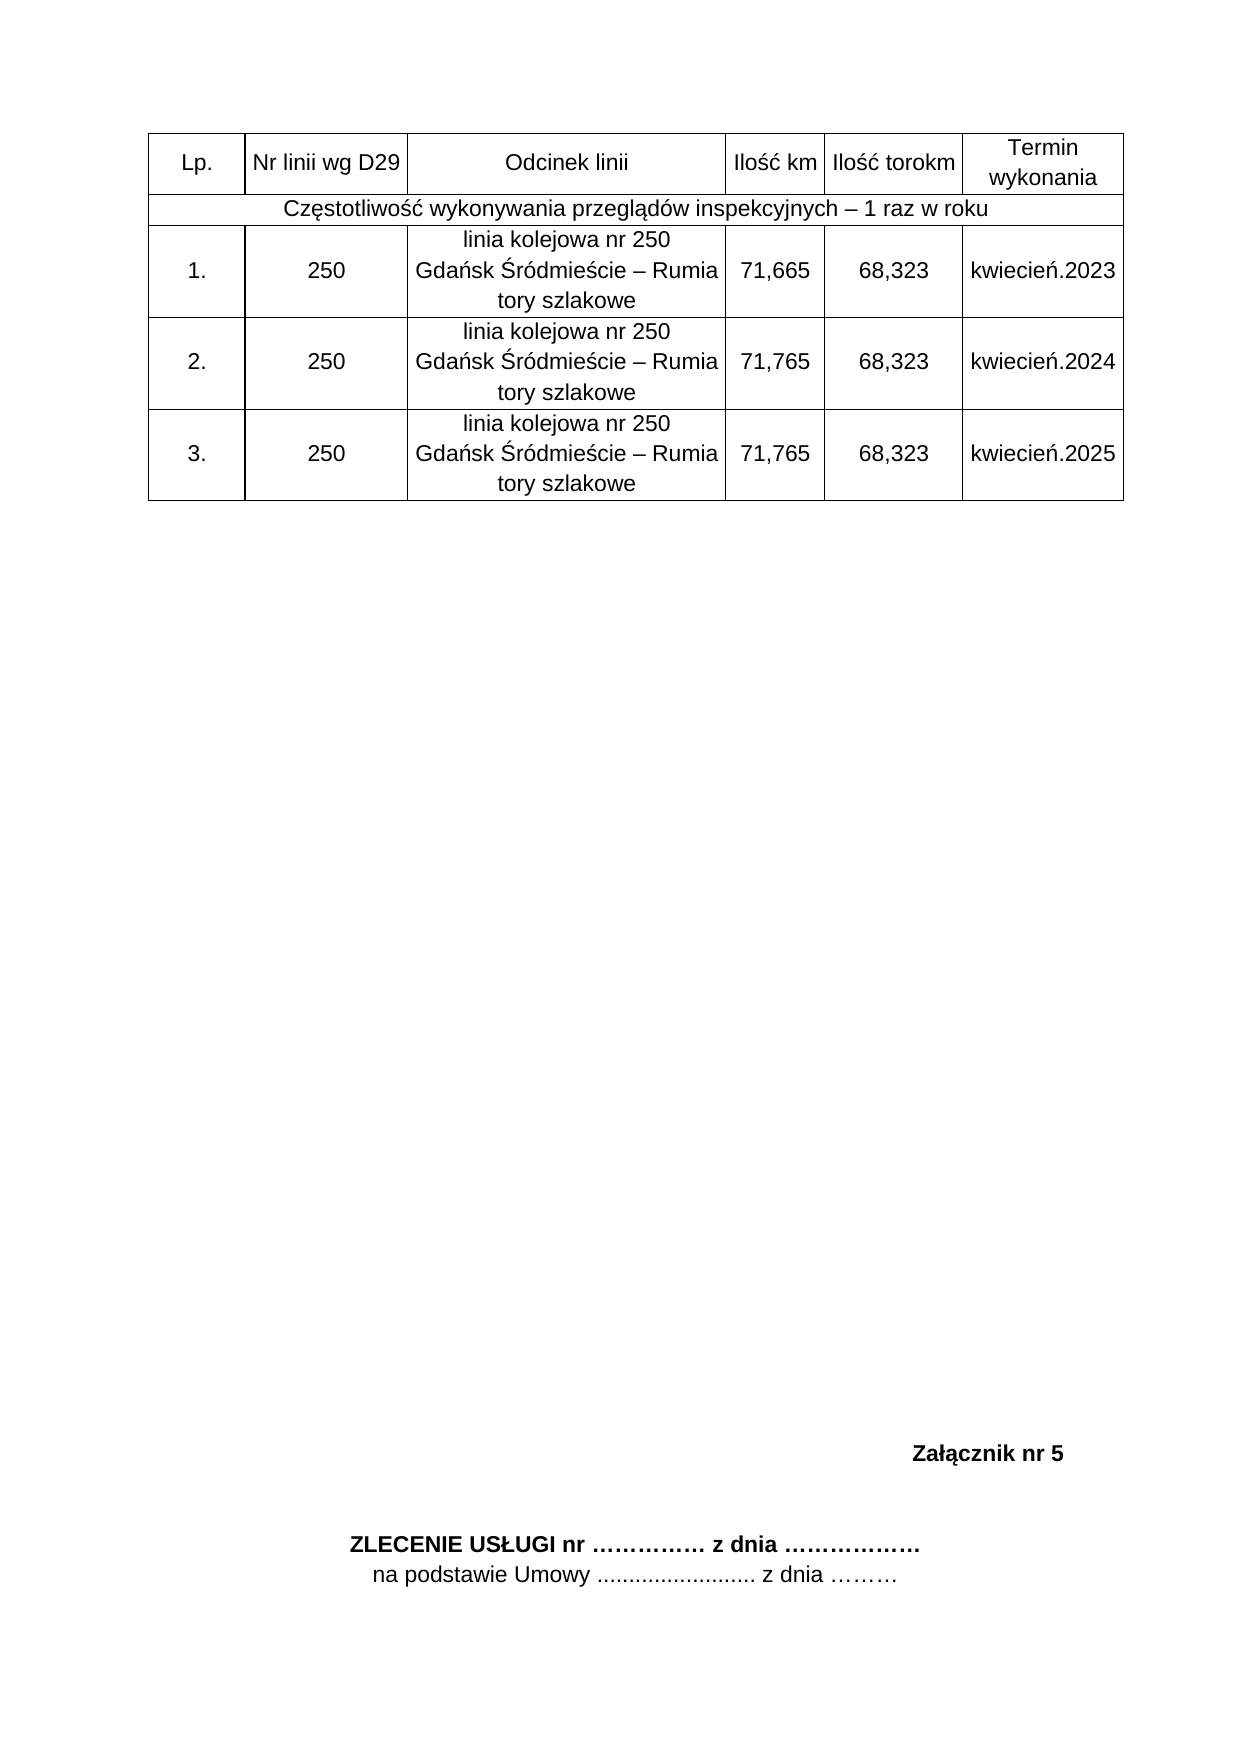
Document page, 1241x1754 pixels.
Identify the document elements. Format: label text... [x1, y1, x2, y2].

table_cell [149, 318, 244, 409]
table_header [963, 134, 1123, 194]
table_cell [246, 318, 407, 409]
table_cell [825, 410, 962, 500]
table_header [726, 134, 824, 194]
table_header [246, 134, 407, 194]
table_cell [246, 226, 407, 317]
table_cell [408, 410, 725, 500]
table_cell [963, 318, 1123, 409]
text ZLECENIE USŁUGI nr …………… z dnia ……………… [148, 1531, 1122, 1557]
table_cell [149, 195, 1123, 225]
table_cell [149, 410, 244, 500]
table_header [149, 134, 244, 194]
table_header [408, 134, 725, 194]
text Załącznik nr 5 [148, 1440, 1063, 1466]
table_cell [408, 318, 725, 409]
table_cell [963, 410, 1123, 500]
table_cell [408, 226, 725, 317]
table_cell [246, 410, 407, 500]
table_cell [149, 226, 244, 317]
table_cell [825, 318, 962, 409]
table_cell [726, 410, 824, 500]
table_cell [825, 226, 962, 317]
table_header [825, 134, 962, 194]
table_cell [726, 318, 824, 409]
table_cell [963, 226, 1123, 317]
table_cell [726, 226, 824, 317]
text na podstawie Umowy ......................... z dnia ……… [148, 1561, 1122, 1587]
